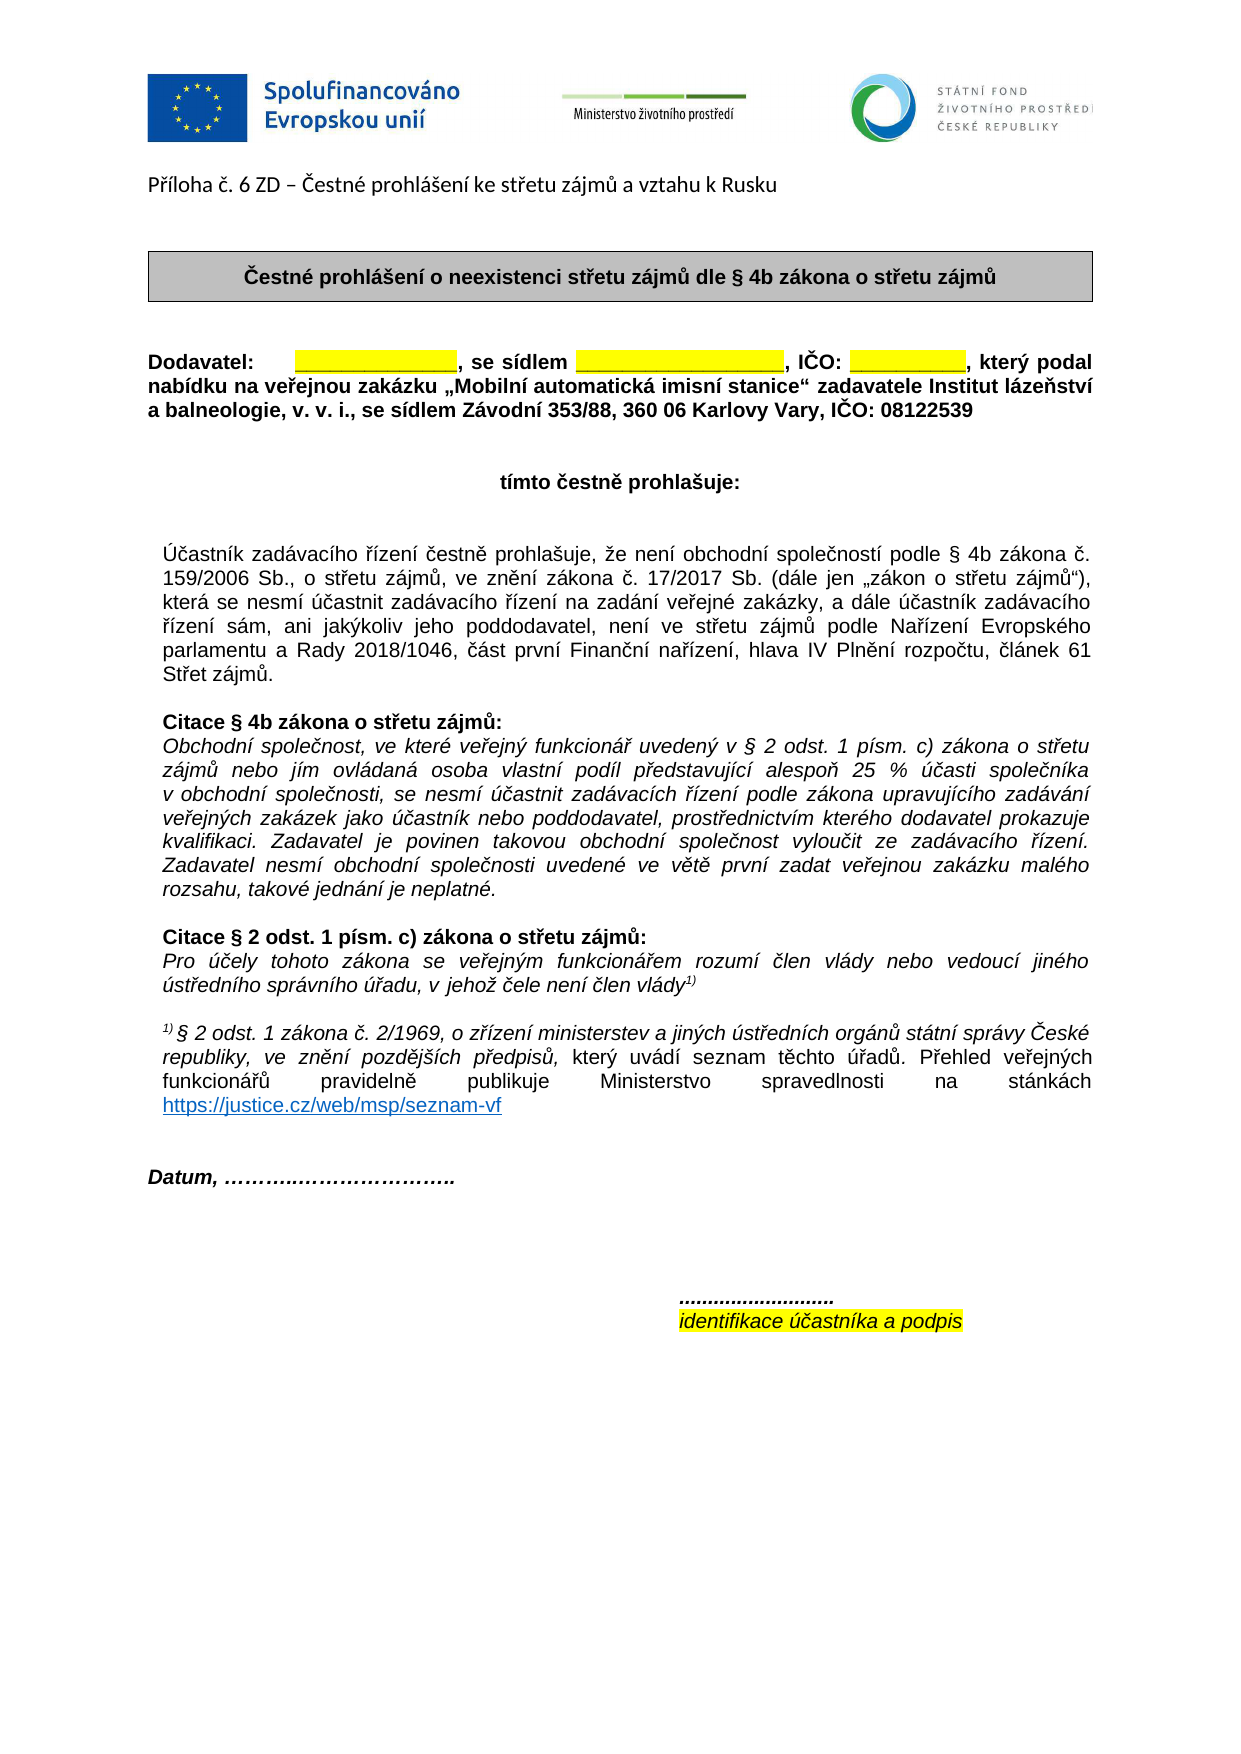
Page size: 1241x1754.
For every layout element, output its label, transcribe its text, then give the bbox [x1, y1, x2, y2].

text Dodavatel: ______________, se sídlem __________________, IČO: __________, který podal nabídku na veřejnou zakázku „Mobilní automatická imisní stanice“ zadavatele Institut lázeňství a balneologie, v. v. i., se sídlem Závodní 353/88, 360 06 Karlovy Vary, IČO: 08122539 [148, 350, 1093, 422]
text Datum, ………..………………….. [148, 1165, 1093, 1189]
text Pro účely tohoto zákona se veřejným funkcionářem rozumí člen vlády nebo vedoucí jiného ústředního správního úřadu, v jehož čele není člen vlády1) [162, 949, 1093, 997]
text Citace § 2 odst. 1 písm. c) zákona o střetu zájmů: [162, 925, 1093, 949]
text Citace § 4b zákona o střetu zájmů: [162, 709, 1093, 733]
text Účastník zadávacího řízení čestně prohlašuje, že není obchodní společností podle § 4b zákona č. 159/2006 Sb., o střetu zájmů, ve znění zákona č. 17/2017 Sb. (dále jen „zákon o střetu zájmů“), která se nesmí účastnit zadávacího řízení na zadání veřejné zakázky, a dále účastník zadávacího řízení sám, ani jakýkoliv jeho poddodavatel, není ve střetu zájmů podle Nařízení Evropského parlamentu a Rady 2018/1046, část první Finanční nařízení, hlava IV Plnění rozpočtu, článek 61 Střet zájmů. [162, 542, 1093, 686]
table_header Čestné prohlášení o neexistenci střetu zájmů dle § 4b zákona o střetu zájmů [149, 252, 1092, 301]
text tímto čestně prohlašuje: [148, 470, 1093, 494]
text 1) § 2 odst. 1 zákona č. 2/1969, o zřízení ministerstev a jiných ústředních orgánů státní správy České republiky, ve znění pozdějších předpisů, který uvádí seznam těchto úřadů. Přehled veřejných funkcionářů pravidelně publikuje Ministerstvo spravedlnosti na stánkách https://justice.cz/web/msp/seznam-vf [162, 1021, 1093, 1117]
text Obchodní společnost, ve které veřejný funkcionář uvedený v § 2 odst. 1 písm. c) zákona o střetu zájmů nebo jím ovládaná osoba vlastní podíl představující alespoň 25 % účasti společníka v obchodní společnosti, se nesmí účastnit zadávacích řízení podle zákona upravujícího zadávání veřejných zakázek jako účastník nebo poddodavatel, prostřednictvím kterého dodavatel prokazuje kvalifikaci. Zadavatel je povinen takovou obchodní společnost vyloučit ze zadávacího řízení. Zadavatel nesmí obchodní společnosti uvedené ve větě první zadat veřejnou zakázku malého rozsahu, takové jednání je neplatné. [162, 733, 1093, 901]
text ........................... identifikace účastníka a podpis [679, 1284, 1093, 1332]
